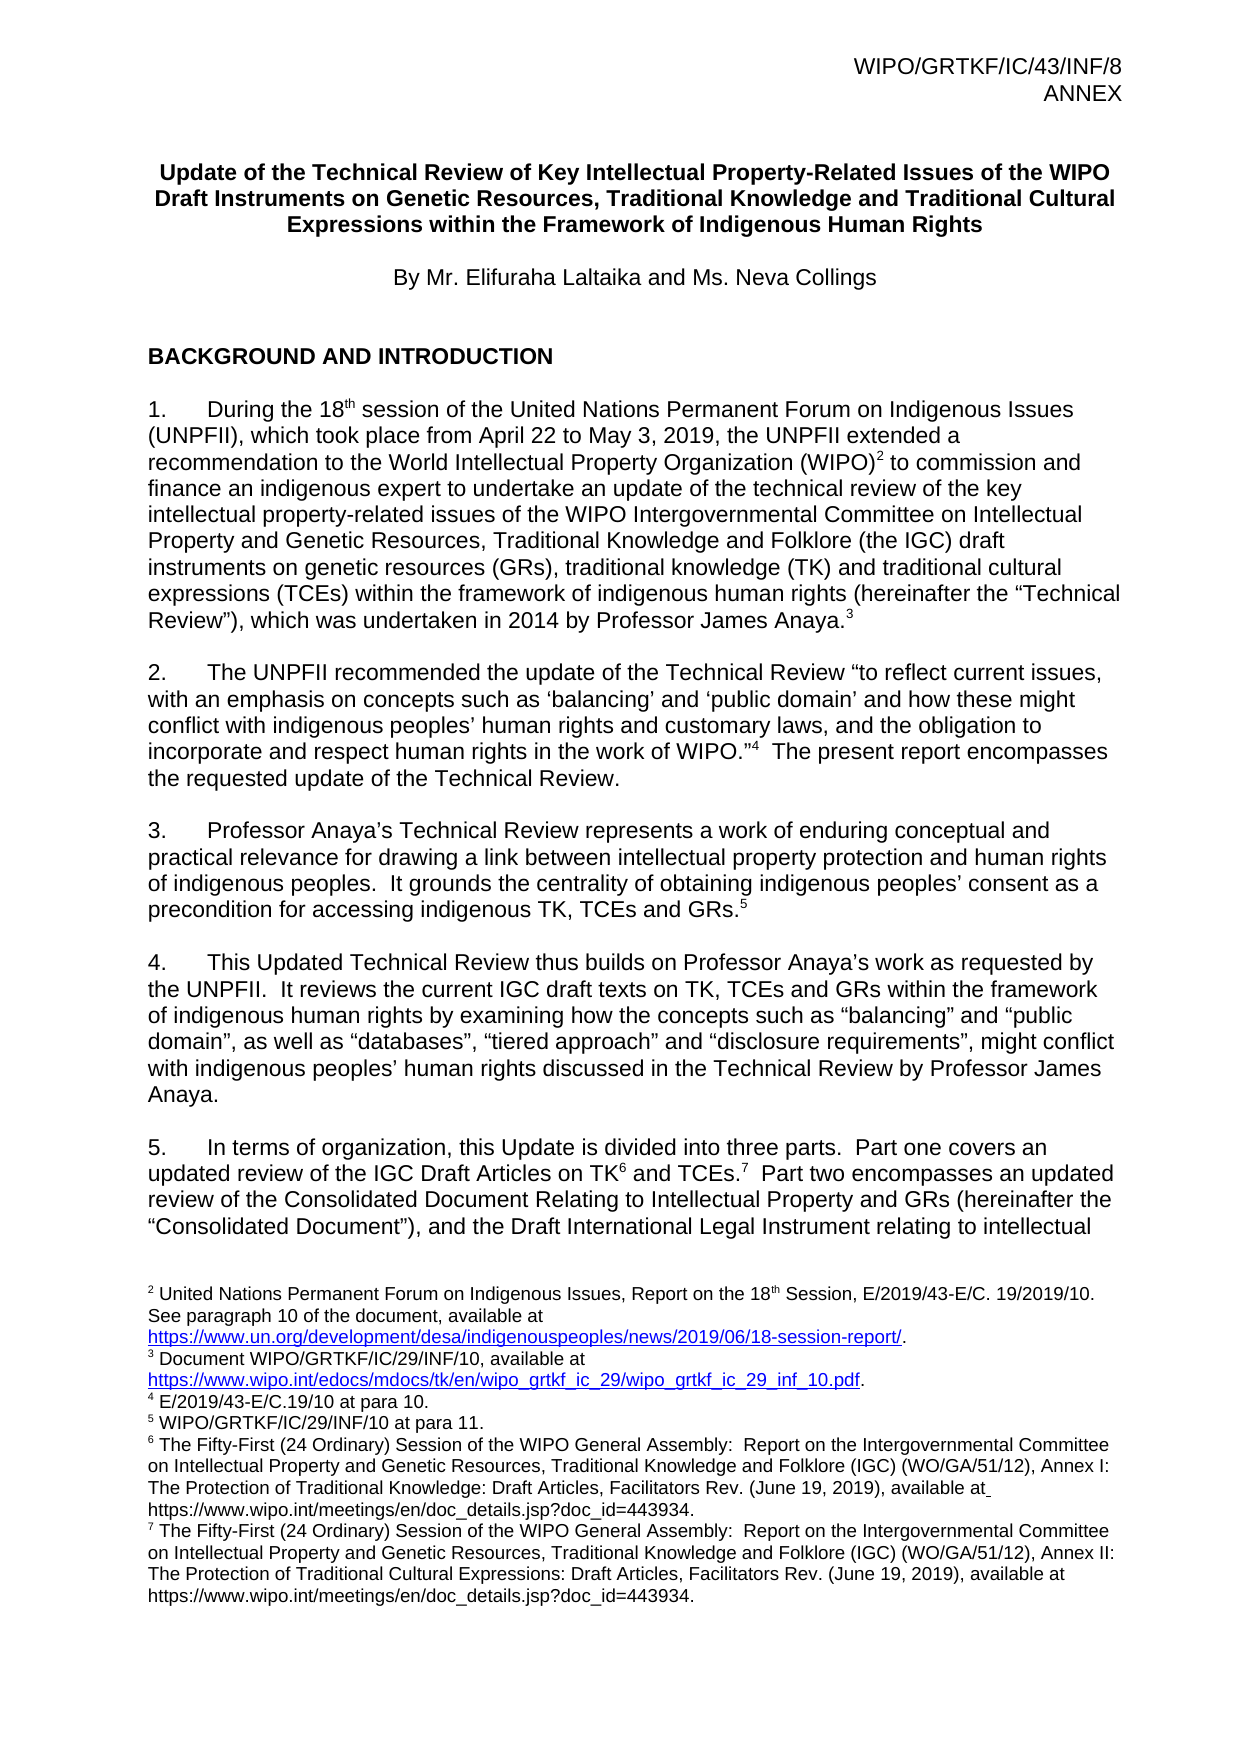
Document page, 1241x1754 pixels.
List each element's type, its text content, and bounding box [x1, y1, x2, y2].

list This Updated Technical Review thus builds on Professor Anaya’s work as requested by the UNPFII. It reviews the current IGC draft texts on TK, TCEs and GRs within the framework of indigenous human rights by examining how the concepts such as “balancing” and “public domain”, as well as “databases”, “tiered approach” and “disclosure requirements”, might conflict with indigenous peoples’ human rights discussed in the Technical Review by Professor James Anaya. [148, 949, 1122, 1107]
list During the 18th session of the United Nations Permanent Forum on Indigenous Issues (UNPFII), which took place from April 22 to May 3, 2019, the UNPFII extended a recommendation to the World Intellectual Property Organization (WIPO) to commission and finance an indigenous expert to undertake an update of the technical review of the key intellectual property-related issues of the WIPO Intergovernmental Committee on Intellectual Property and Genetic Resources, Traditional Knowledge and Folklore (the IGC) draft instruments on genetic resources (GRs), traditional knowledge (TK) and traditional cultural expressions (TCEs) within the framework of indigenous human rights (hereinafter the “Technical Review”), which was undertaken in 2014 by Professor James Anaya. [148, 396, 1122, 633]
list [148, 1134, 1122, 1239]
text By Mr. Elifuraha Laltaika and Ms. Neva Collings [148, 264, 1122, 290]
text Update of the Technical Review of Key Intellectual Property-Related Issues of the WIPO Draft Instruments on Genetic Resources, Traditional Knowledge and Traditional Cultural Expressions within the Framework of Indigenous Human Rights [148, 158, 1122, 238]
list Professor Anaya’s Technical Review represents a work of enduring conceptual and practical relevance for drawing a link between intellectual property protection and human rights of indigenous peoples. It grounds the centrality of obtaining indigenous peoples’ consent as a precondition for accessing indigenous TK, TCEs and GRs. [148, 817, 1122, 923]
list The UNPFII recommended the update of the Technical Review “to reflect current issues, with an emphasis on concepts such as ‘balancing’ and ‘public domain’ and how these might conflict with indigenous peoples’ human rights and customary laws, and the obligation to incorporate and respect human rights in the work of WIPO.” The present report encompasses the requested update of the Technical Review. [148, 659, 1122, 791]
text BACKGROUND AND INTRODUCTION [148, 343, 1122, 369]
